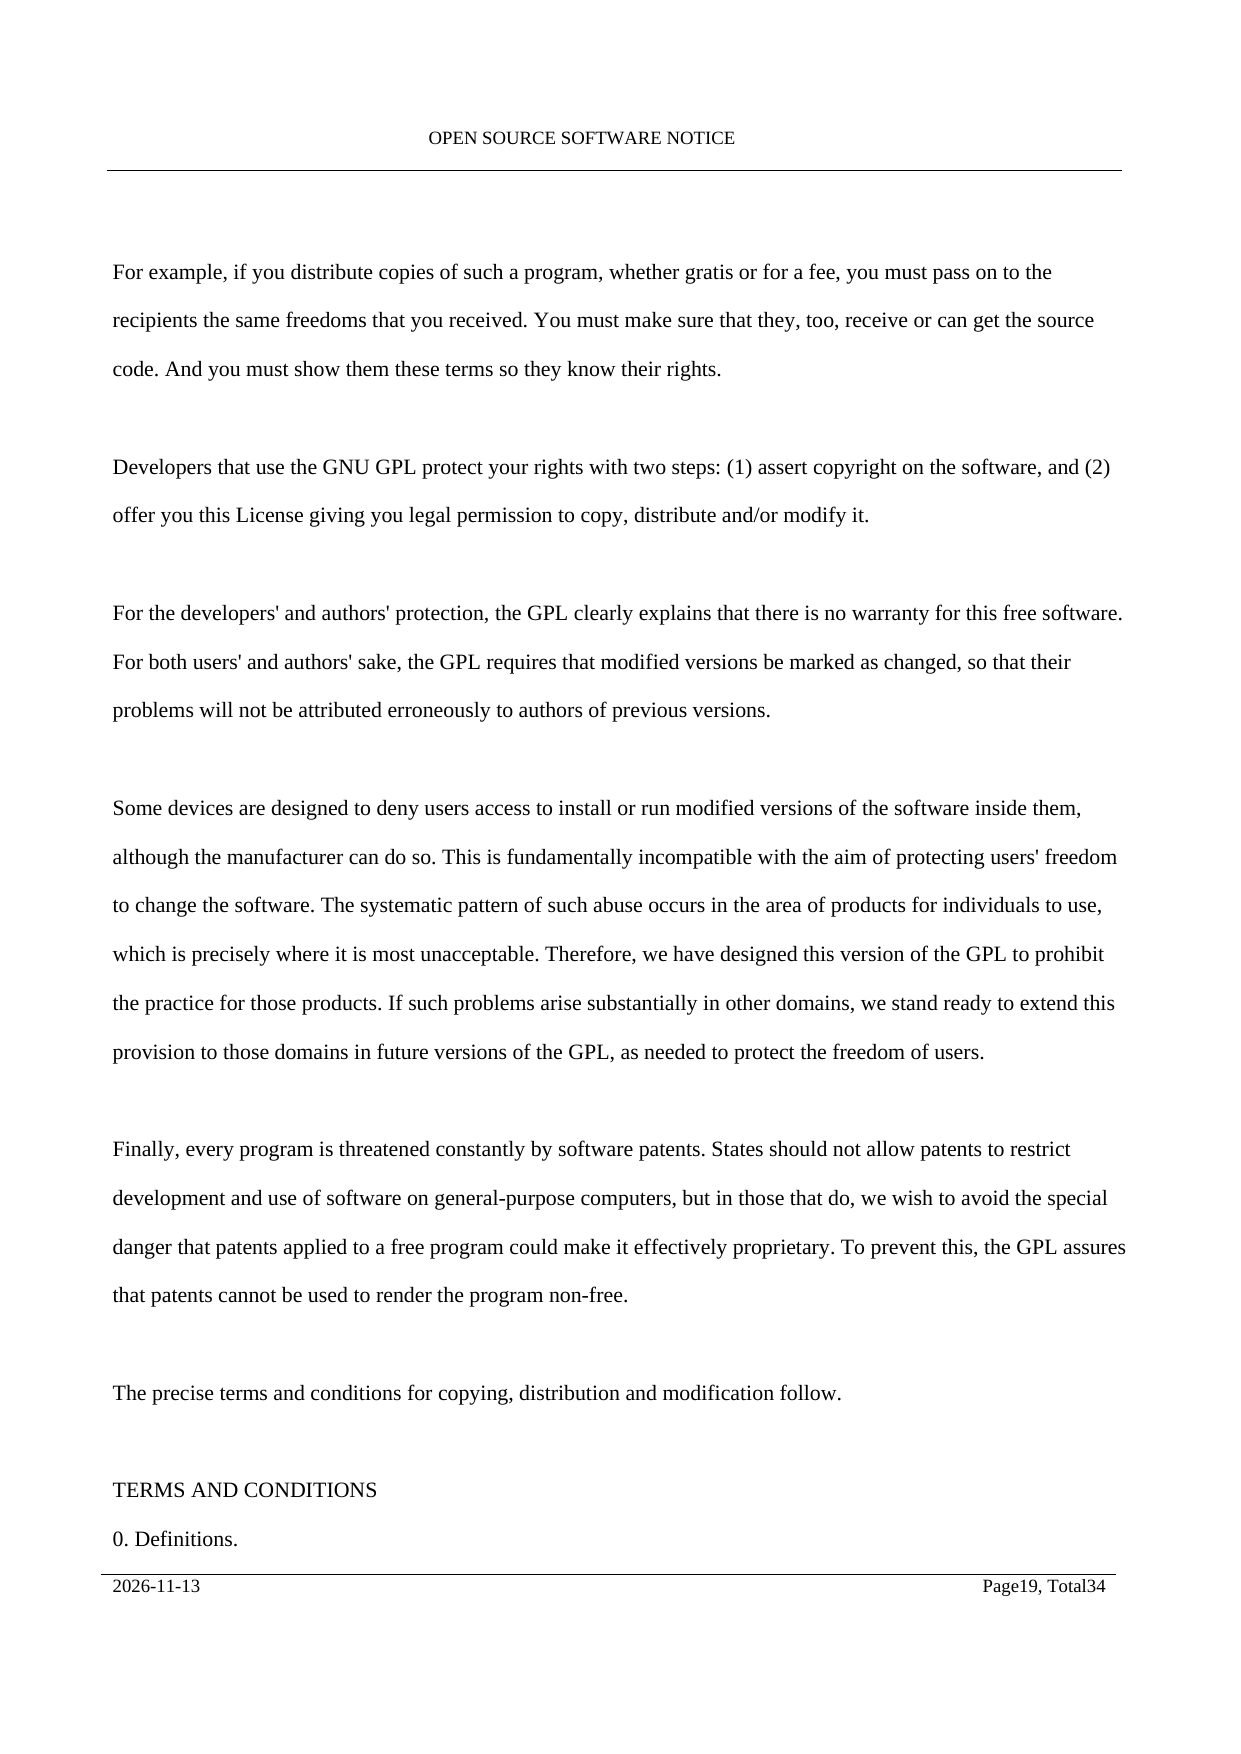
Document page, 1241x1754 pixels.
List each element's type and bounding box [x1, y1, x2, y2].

text [112, 206, 1128, 1555]
